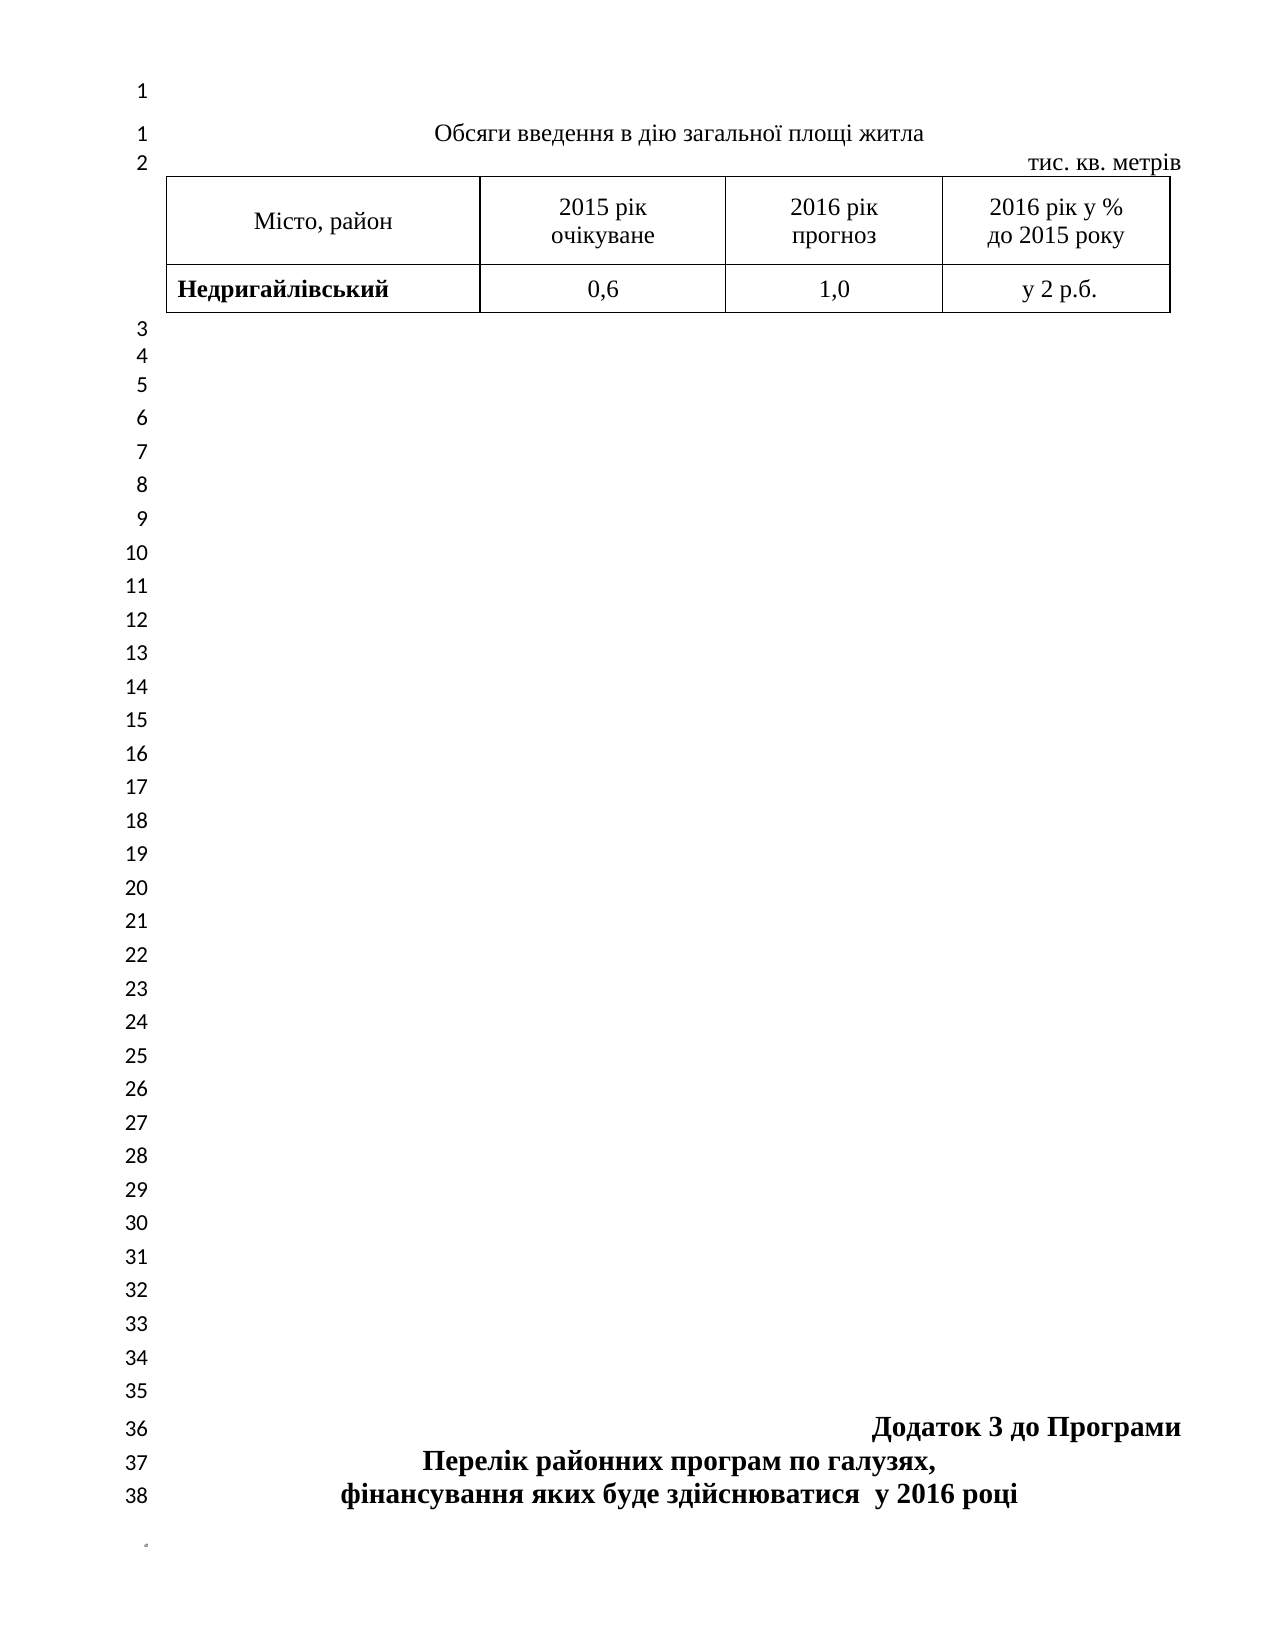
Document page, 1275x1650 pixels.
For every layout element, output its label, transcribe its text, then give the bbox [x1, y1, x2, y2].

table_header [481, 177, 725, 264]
text Обсяги введення в дію загальної площі житла [177, 118, 1181, 147]
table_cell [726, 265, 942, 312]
text Додаток 3 до Програми [177, 1409, 1181, 1443]
text фінансування яких буде здійснюватися у 2016 році [177, 1477, 1181, 1510]
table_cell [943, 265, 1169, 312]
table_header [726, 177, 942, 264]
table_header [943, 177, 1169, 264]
text Перелік районних програм по галузях, [177, 1443, 1181, 1477]
text тис. кв. метрів [177, 147, 1181, 176]
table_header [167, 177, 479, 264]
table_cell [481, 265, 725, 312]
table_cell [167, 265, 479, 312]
